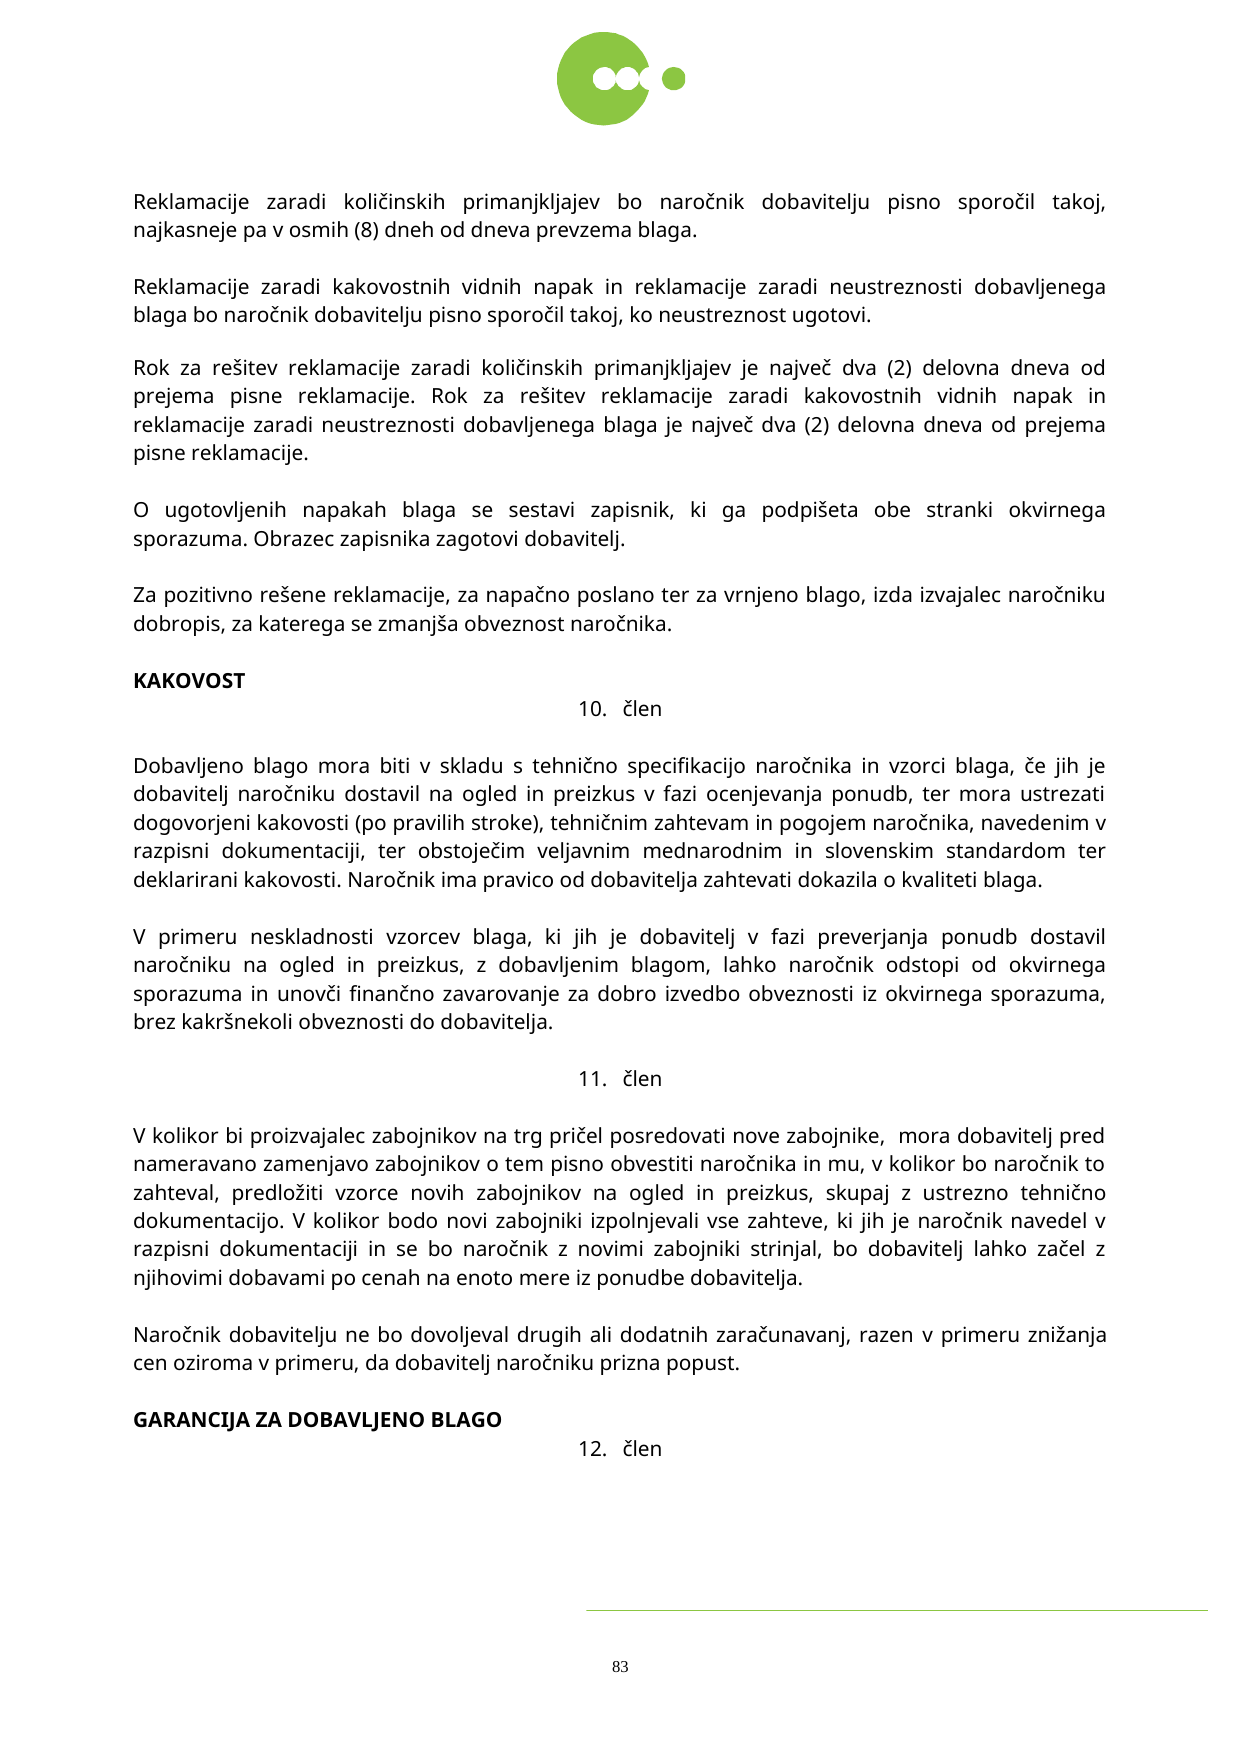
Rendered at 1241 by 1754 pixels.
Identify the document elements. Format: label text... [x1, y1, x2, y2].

text Reklamacije zaradi kakovostnih vidnih napak in reklamacije zaradi neustreznosti dobavljenega blaga bo naročnik dobavitelju pisno sporočil takoj, ko neustreznost ugotovi. [133, 272, 1107, 329]
text Za pozitivno rešene reklamacije, za napačno poslano ter za vrnjeno blago, izda izvajalec naročniku dobropis, za katerega se zmanjša obveznost naročnika. [133, 581, 1107, 637]
text Dobavljeno blago mora biti v skladu s tehnično specifikacijo naročnika in vzorci blaga, če jih je dobavitelj naročniku dostavil na ogled in preizkus v fazi ocenjevanja ponudb, ter mora ustrezati dogovorjeni kakovosti (po pravilih stroke), tehničnim zahtevam in pogojem naročnika, navedenim v razpisni dokumentaciji, ter obstoječim veljavnim mednarodnim in slovenskim standardom ter deklarirani kakovosti. Naročnik ima pravico od dobavitelja zahtevati dokazila o kvaliteti blaga. [133, 751, 1107, 893]
text Naročnik dobavitelju ne bo dovoljeval drugih ali dodatnih zaračunavanj, razen v primeru znižanja cen oziroma v primeru, da dobavitelj naročniku prizna popust. [133, 1320, 1107, 1377]
text O ugotovljenih napakah blaga se sestavi zapisnik, ki ga podpišeta obe stranki okvirnega sporazuma. Obrazec zapisnika zagotovi dobavitelj. [133, 495, 1107, 552]
list člen [133, 1434, 1107, 1462]
text KAKOVOST [133, 666, 1107, 694]
list člen [133, 694, 1107, 723]
list člen [133, 1064, 1107, 1092]
text GARANCIJA ZA DOBAVLJENO BLAGO [133, 1405, 1107, 1434]
text Reklamacije zaradi količinskih primanjkljajev bo naročnik dobavitelju pisno sporočil takoj, najkasneje pa v osmih (8) dneh od dneva prevzema blaga. [133, 187, 1107, 244]
text V kolikor bi proizvajalec zabojnikov na trg pričel posredovati nove zabojnike, mora dobavitelj pred nameravano zamenjavo zabojnikov o tem pisno obvestiti naročnika in mu, v kolikor bo naročnik to zahteval, predložiti vzorce novih zabojnikov na ogled in preizkus, skupaj z ustrezno tehnično dokumentacijo. V kolikor bodo novi zabojniki izpolnjevali vse zahteve, ki jih je naročnik navedel v razpisni dokumentaciji in se bo naročnik z novimi zabojniki strinjal, bo dobavitelj lahko začel z njihovimi dobavami po cenah na enoto mere iz ponudbe dobavitelja. [133, 1121, 1107, 1291]
text V primeru neskladnosti vzorcev blaga, ki jih je dobavitelj v fazi preverjanja ponudb dostavil naročniku na ogled in preizkus, z dobavljenim blagom, lahko naročnik odstopi od okvirnega sporazuma in unovči finančno zavarovanje za dobro izvedbo obveznosti iz okvirnega sporazuma, brez kakršnekoli obveznosti do dobavitelja. [133, 922, 1107, 1036]
text Rok za rešitev reklamacije zaradi količinskih primanjkljajev je največ dva (2) delovna dneva od prejema pisne reklamacije. Rok za rešitev reklamacije zaradi kakovostnih vidnih napak in reklamacije zaradi neustreznosti dobavljenega blaga je največ dva (2) delovna dneva od prejema pisne reklamacije. [133, 353, 1107, 467]
